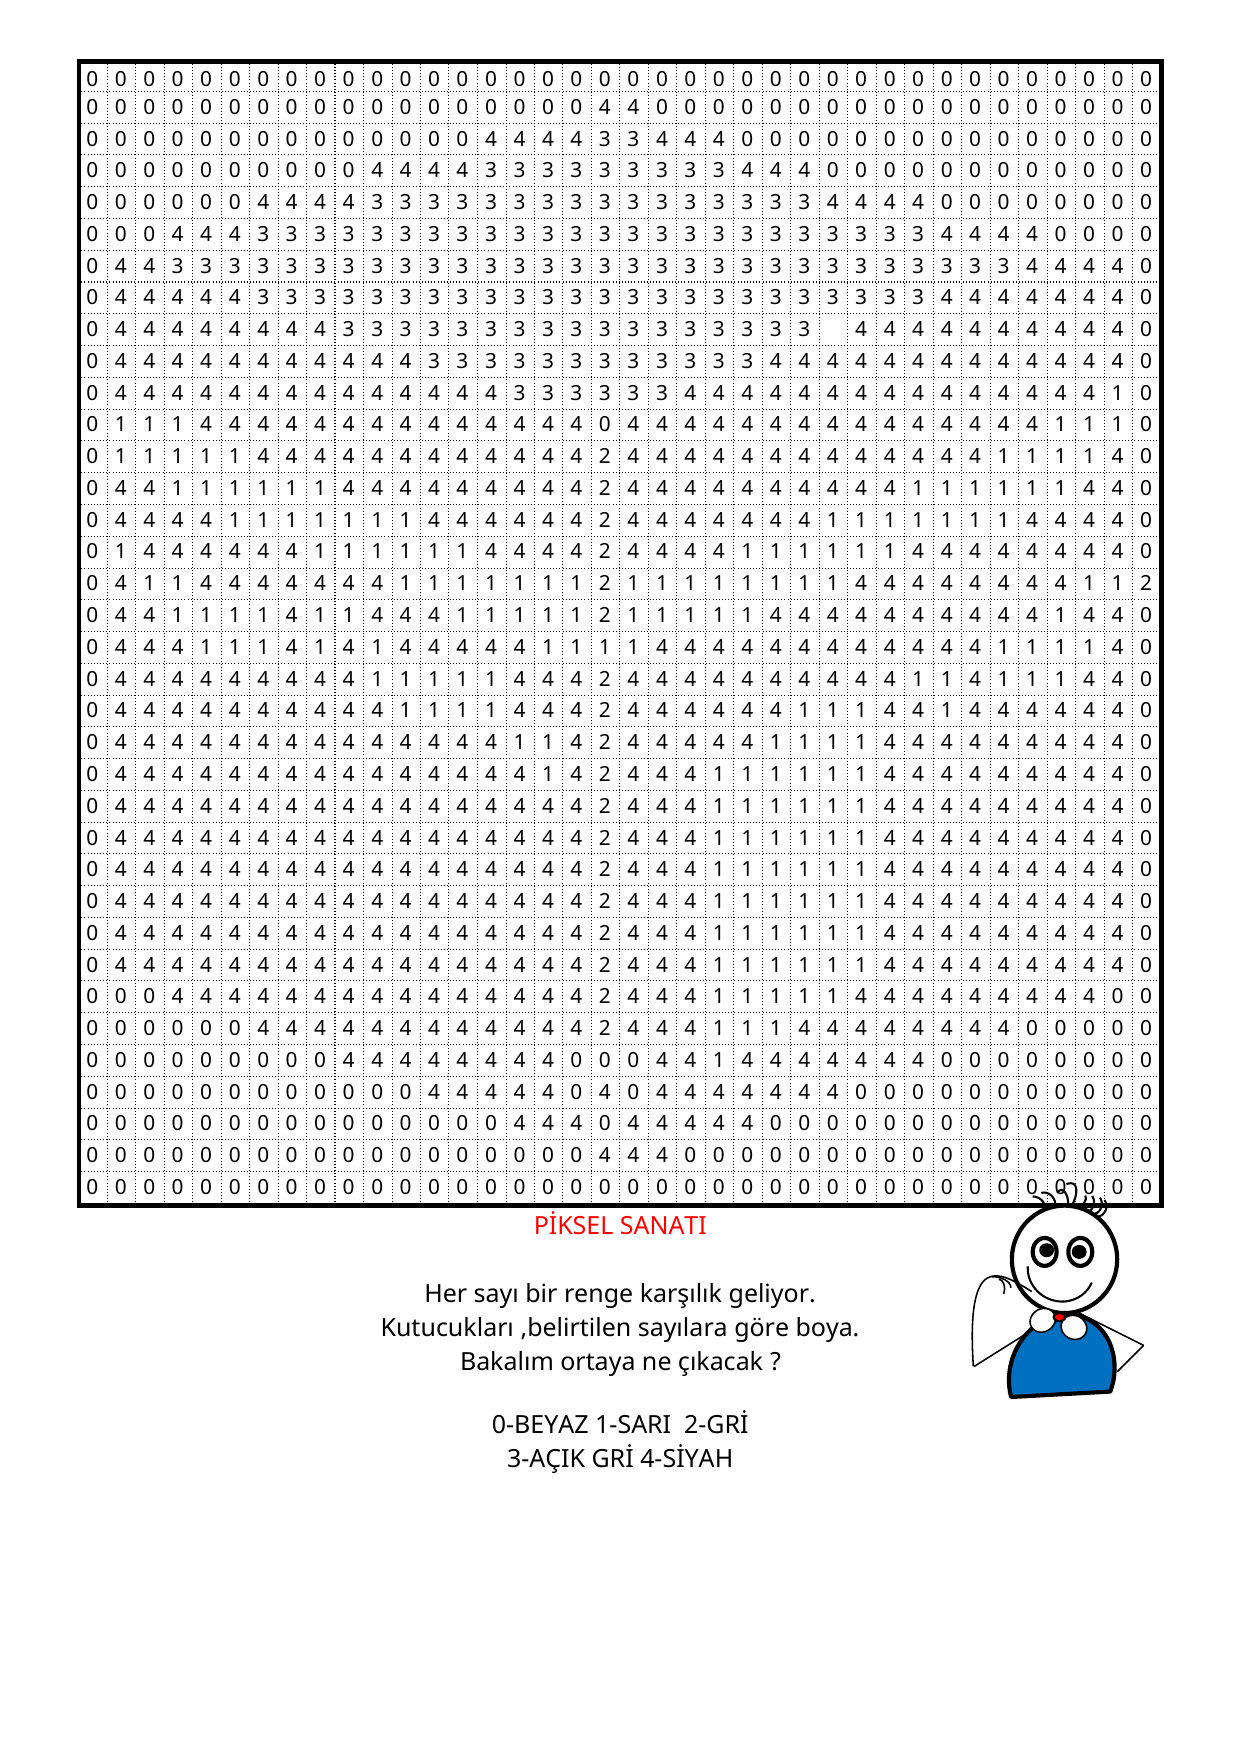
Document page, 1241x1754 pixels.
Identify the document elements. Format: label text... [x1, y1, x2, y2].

table_cell 0 [81, 695, 107, 726]
table_cell 0 [933, 1108, 962, 1139]
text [59, 1310, 972, 1344]
table_cell 4 [1019, 695, 1047, 726]
table_cell 4 [535, 1108, 563, 1139]
table_cell 1 [819, 822, 848, 853]
table_cell 0 [819, 1171, 848, 1203]
table_cell 0 [848, 1139, 876, 1171]
table_cell 0 [364, 91, 392, 123]
table_cell 2 [591, 472, 620, 504]
table_cell 1 [535, 758, 563, 790]
table_cell 1 [734, 917, 762, 949]
table_cell 4 [990, 599, 1018, 631]
table_cell 4 [933, 726, 962, 758]
table_cell 4 [734, 631, 762, 663]
table_cell 4 [392, 440, 421, 472]
table_cell 2 [1133, 568, 1159, 599]
table_cell 4 [819, 472, 848, 504]
table_cell 4 [506, 409, 534, 440]
table_cell 0 [81, 822, 107, 853]
table_cell 4 [1104, 472, 1133, 504]
table_cell 1 [990, 663, 1018, 694]
table_cell 3 [734, 250, 762, 281]
table_cell 0 [535, 1139, 563, 1171]
table_cell 1 [221, 472, 250, 504]
table_cell 4 [278, 313, 307, 345]
table_cell 4 [962, 313, 990, 345]
table_cell 4 [933, 281, 962, 313]
table_cell 0 [705, 91, 734, 123]
table_cell 4 [250, 726, 278, 758]
table_cell 4 [164, 345, 193, 377]
table_cell 4 [762, 472, 791, 504]
table_cell 4 [535, 949, 563, 980]
table_cell 1 [649, 599, 677, 631]
table_cell 3 [506, 345, 534, 377]
table_cell 3 [421, 218, 449, 250]
table_cell 0 [819, 154, 848, 186]
table_cell 1 [734, 599, 762, 631]
table_cell 1 [250, 599, 278, 631]
table_header 0 [791, 64, 819, 91]
table_cell 0 [734, 91, 762, 123]
table_cell 4 [905, 599, 933, 631]
table_cell 4 [962, 917, 990, 949]
table_cell 4 [649, 885, 677, 917]
table_cell 4 [962, 949, 990, 980]
table_cell 0 [620, 1044, 648, 1076]
table_cell 0 [250, 91, 278, 123]
table_cell 4 [1076, 377, 1104, 408]
table_cell 4 [1019, 568, 1047, 599]
table_cell 4 [1019, 409, 1047, 440]
table_cell 3 [705, 313, 734, 345]
table_cell 4 [734, 409, 762, 440]
table_cell 4 [307, 726, 335, 758]
table_cell 0 [962, 123, 990, 154]
table_cell 1 [705, 885, 734, 917]
table_cell 4 [478, 758, 506, 790]
table_cell 0 [762, 91, 791, 123]
table_cell 1 [819, 504, 848, 536]
table_cell 1 [193, 631, 221, 663]
table_cell 4 [819, 631, 848, 663]
table_cell 0 [1104, 1044, 1133, 1076]
table_cell 4 [677, 1012, 705, 1044]
table_cell 4 [1104, 250, 1133, 281]
table_cell 1 [705, 599, 734, 631]
table_cell 0 [1133, 885, 1159, 917]
table_cell 0 [1019, 186, 1047, 218]
text Bakalım ortaya ne çıkacak ? [1117, 1344, 1181, 1378]
table_cell 0 [81, 599, 107, 631]
table_header 0 [335, 64, 364, 91]
table_cell 4 [649, 631, 677, 663]
table_cell 3 [848, 281, 876, 313]
table_cell 4 [819, 1044, 848, 1076]
table_cell 4 [392, 885, 421, 917]
table_cell 4 [221, 568, 250, 599]
table_cell 4 [421, 726, 449, 758]
table_cell 4 [705, 504, 734, 536]
table_cell 4 [392, 472, 421, 504]
table_cell 4 [677, 1076, 705, 1107]
table_cell 4 [278, 440, 307, 472]
table_cell 1 [478, 599, 506, 631]
table_cell 1 [791, 917, 819, 949]
table_cell 0 [1047, 1171, 1076, 1203]
table_cell 4 [364, 885, 392, 917]
table_cell 4 [1019, 822, 1047, 853]
table_cell 3 [905, 250, 933, 281]
table_cell 1 [933, 695, 962, 726]
table_header 0 [136, 64, 164, 91]
table_cell 4 [620, 663, 648, 694]
table_cell 4 [250, 568, 278, 599]
table_cell 4 [677, 695, 705, 726]
table_cell 4 [876, 695, 904, 726]
table_cell 4 [962, 631, 990, 663]
table_cell 3 [649, 377, 677, 408]
table_cell 1 [620, 568, 648, 599]
table_cell 4 [1019, 313, 1047, 345]
table_cell 3 [478, 250, 506, 281]
table_cell 0 [705, 1171, 734, 1203]
table_cell 3 [449, 218, 477, 250]
table_cell 4 [933, 822, 962, 853]
table_cell 0 [848, 154, 876, 186]
table_cell 3 [620, 345, 648, 377]
table_cell 4 [933, 917, 962, 949]
table_cell 1 [364, 663, 392, 694]
table_cell 0 [1133, 281, 1159, 313]
table_cell 0 [563, 1171, 591, 1203]
table_cell 0 [1104, 1171, 1133, 1203]
table_cell 0 [193, 1108, 221, 1139]
table_header 0 [1104, 64, 1133, 91]
table_cell 2 [591, 949, 620, 980]
table_cell 0 [1019, 1012, 1047, 1044]
table_cell 1 [933, 472, 962, 504]
table_cell 4 [563, 980, 591, 1012]
table_cell 4 [962, 536, 990, 567]
table_cell 0 [478, 1139, 506, 1171]
table_cell 0 [164, 1012, 193, 1044]
table_cell 4 [905, 949, 933, 980]
text PİKSEL SANATI [59, 1207, 1040, 1242]
table_cell 1 [962, 472, 990, 504]
table_cell 0 [1047, 1108, 1076, 1139]
table_cell 0 [591, 1108, 620, 1139]
table_cell 4 [250, 790, 278, 822]
table_cell 1 [876, 536, 904, 567]
table_cell 4 [620, 853, 648, 885]
table_cell 4 [876, 726, 904, 758]
table_cell 1 [734, 822, 762, 853]
table_cell 1 [535, 726, 563, 758]
table_cell 4 [791, 440, 819, 472]
table_cell 0 [762, 1139, 791, 1171]
table_cell 4 [449, 1044, 477, 1076]
table_cell 1 [307, 504, 335, 536]
table_cell 4 [649, 1108, 677, 1139]
table_cell 0 [791, 1171, 819, 1203]
table_cell 4 [677, 472, 705, 504]
table_cell 4 [164, 822, 193, 853]
table_cell 2 [591, 440, 620, 472]
table_cell 4 [1019, 536, 1047, 567]
table_cell 4 [449, 409, 477, 440]
table_cell 4 [364, 568, 392, 599]
table_cell 0 [107, 1044, 136, 1076]
table_cell 1 [791, 536, 819, 567]
table_cell 3 [791, 281, 819, 313]
table_cell 4 [905, 536, 933, 567]
table_cell 1 [705, 758, 734, 790]
table_cell 4 [535, 472, 563, 504]
table_cell 4 [307, 758, 335, 790]
table_cell 4 [876, 440, 904, 472]
table_cell 0 [392, 1139, 421, 1171]
table_cell 4 [677, 504, 705, 536]
table_cell 4 [677, 409, 705, 440]
table_cell 4 [164, 949, 193, 980]
table_cell 4 [876, 949, 904, 980]
table_cell 0 [1133, 504, 1159, 536]
table_cell 4 [876, 313, 904, 345]
table_cell 4 [506, 631, 534, 663]
table_cell 3 [364, 313, 392, 345]
table_cell 3 [876, 250, 904, 281]
table_cell 4 [677, 949, 705, 980]
table_cell 0 [1104, 91, 1133, 123]
table_cell 0 [449, 91, 477, 123]
table_cell 3 [734, 186, 762, 218]
table_cell 4 [791, 154, 819, 186]
table_cell 0 [81, 123, 107, 154]
table_cell 4 [449, 631, 477, 663]
table_cell 2 [591, 980, 620, 1012]
table_cell 1 [848, 949, 876, 980]
table_cell 4 [876, 472, 904, 504]
table_cell 3 [506, 281, 534, 313]
table_header 0 [307, 64, 335, 91]
table_cell 4 [1076, 726, 1104, 758]
table_cell 1 [136, 409, 164, 440]
table_cell 4 [962, 885, 990, 917]
table_cell 4 [563, 695, 591, 726]
table_cell 4 [278, 822, 307, 853]
table_cell 3 [762, 313, 791, 345]
table_cell 4 [250, 440, 278, 472]
table_cell 4 [107, 472, 136, 504]
table_cell 4 [677, 377, 705, 408]
table_cell 4 [478, 472, 506, 504]
table_cell 0 [1047, 186, 1076, 218]
table_cell 4 [819, 1012, 848, 1044]
table_cell 4 [933, 313, 962, 345]
table_cell 0 [506, 91, 534, 123]
table_cell 0 [81, 568, 107, 599]
table_cell 4 [250, 822, 278, 853]
table_cell 4 [990, 726, 1018, 758]
table_cell 3 [421, 281, 449, 313]
table_cell 1 [1076, 631, 1104, 663]
table_cell 4 [421, 1012, 449, 1044]
table_cell 4 [164, 980, 193, 1012]
table_cell 4 [649, 409, 677, 440]
table_cell 4 [250, 1012, 278, 1044]
table_cell 4 [1047, 917, 1076, 949]
table_cell 0 [1133, 980, 1159, 1012]
table_cell 4 [1104, 440, 1133, 472]
table_cell 3 [535, 186, 563, 218]
table_cell 4 [307, 790, 335, 822]
table_cell 3 [449, 186, 477, 218]
table_cell 3 [591, 154, 620, 186]
table_cell 4 [990, 313, 1018, 345]
table_cell 4 [933, 218, 962, 250]
table_cell 4 [421, 154, 449, 186]
table_cell 4 [535, 853, 563, 885]
table_cell 4 [1104, 949, 1133, 980]
table_cell 4 [705, 472, 734, 504]
table_cell 0 [1133, 345, 1159, 377]
table_cell 3 [364, 218, 392, 250]
table_cell 0 [107, 186, 136, 218]
table_cell 0 [649, 1171, 677, 1203]
table_cell 0 [1047, 218, 1076, 250]
table_cell 3 [591, 377, 620, 408]
table_cell 0 [1047, 1139, 1076, 1171]
table_cell 0 [848, 91, 876, 123]
table_cell 0 [791, 123, 819, 154]
table_cell 4 [848, 186, 876, 218]
table_cell 1 [478, 663, 506, 694]
table_cell 0 [193, 154, 221, 186]
table_cell 4 [905, 853, 933, 885]
table_cell 4 [335, 885, 364, 917]
table_cell 4 [563, 409, 591, 440]
table_cell 0 [81, 91, 107, 123]
table_cell 3 [563, 250, 591, 281]
table_cell 4 [591, 1139, 620, 1171]
table_cell 4 [136, 726, 164, 758]
table_cell 0 [506, 1139, 534, 1171]
table_cell 4 [449, 758, 477, 790]
table_cell 4 [307, 1012, 335, 1044]
table_cell 4 [620, 1139, 648, 1171]
table_cell 4 [563, 758, 591, 790]
table_cell 4 [819, 440, 848, 472]
table_cell 1 [1047, 472, 1076, 504]
table_cell 4 [136, 504, 164, 536]
table_cell 4 [848, 568, 876, 599]
table_cell 4 [392, 822, 421, 853]
table_cell 4 [335, 631, 364, 663]
table_cell 0 [762, 1171, 791, 1203]
table_cell 3 [819, 218, 848, 250]
table_cell 4 [506, 504, 534, 536]
table_cell 4 [364, 345, 392, 377]
table_cell 1 [990, 440, 1018, 472]
table_cell 4 [905, 345, 933, 377]
table_cell 3 [677, 154, 705, 186]
table_cell 3 [506, 377, 534, 408]
table_cell 4 [705, 1108, 734, 1139]
table_cell 4 [506, 1076, 534, 1107]
table_cell 4 [1104, 726, 1133, 758]
table_cell 1 [449, 599, 477, 631]
table_cell 4 [136, 790, 164, 822]
table_cell 1 [506, 568, 534, 599]
table_cell 4 [364, 472, 392, 504]
table_cell 4 [762, 409, 791, 440]
table_cell 0 [1133, 1108, 1159, 1139]
table_cell 1 [734, 568, 762, 599]
table_cell 4 [677, 758, 705, 790]
table_cell 4 [107, 281, 136, 313]
table_cell 4 [164, 377, 193, 408]
table_cell 4 [535, 123, 563, 154]
table_cell 4 [250, 345, 278, 377]
table_cell 4 [278, 980, 307, 1012]
table_cell 3 [791, 313, 819, 345]
table_cell 4 [164, 663, 193, 694]
table_cell 4 [506, 822, 534, 853]
table_cell 1 [478, 695, 506, 726]
table_cell 4 [1104, 790, 1133, 822]
table_cell 4 [563, 853, 591, 885]
table_cell 1 [734, 949, 762, 980]
table_cell 1 [421, 663, 449, 694]
table_cell 4 [478, 536, 506, 567]
table_header 0 [876, 64, 904, 91]
table_cell 4 [905, 313, 933, 345]
table_cell 4 [535, 885, 563, 917]
table_cell 4 [193, 377, 221, 408]
table_cell 4 [193, 568, 221, 599]
table_cell 1 [392, 568, 421, 599]
table_cell 4 [449, 949, 477, 980]
table_cell 3 [449, 250, 477, 281]
table_cell 4 [421, 409, 449, 440]
table_cell 4 [478, 853, 506, 885]
table_header 0 [392, 64, 421, 91]
table_cell 3 [506, 154, 534, 186]
table_cell 4 [876, 568, 904, 599]
table_cell 1 [221, 599, 250, 631]
table_cell 1 [449, 695, 477, 726]
table_cell 4 [649, 1012, 677, 1044]
table_cell 3 [392, 186, 421, 218]
table_cell 0 [81, 409, 107, 440]
table_cell 4 [136, 536, 164, 567]
table_cell 4 [164, 281, 193, 313]
table_cell 0 [905, 91, 933, 123]
table_cell 3 [620, 250, 648, 281]
table_cell 4 [1104, 345, 1133, 377]
table_cell 1 [762, 980, 791, 1012]
table_cell 0 [1104, 186, 1133, 218]
table_cell 4 [848, 440, 876, 472]
table_cell 4 [1047, 726, 1076, 758]
table_cell 0 [335, 1171, 364, 1203]
table_cell 3 [705, 186, 734, 218]
table_cell 3 [164, 250, 193, 281]
table_cell 0 [791, 91, 819, 123]
table_cell 4 [620, 885, 648, 917]
table_cell 4 [791, 345, 819, 377]
table_cell 1 [819, 853, 848, 885]
table_cell 0 [962, 1139, 990, 1171]
table_cell 4 [506, 758, 534, 790]
table_cell 4 [649, 472, 677, 504]
table_cell 4 [1076, 504, 1104, 536]
table_cell 4 [620, 409, 648, 440]
table_cell 4 [107, 885, 136, 917]
table_cell 0 [81, 218, 107, 250]
table_cell 0 [791, 1139, 819, 1171]
table_cell 4 [335, 822, 364, 853]
table_cell 4 [620, 440, 648, 472]
table_cell 0 [278, 91, 307, 123]
table_cell 0 [591, 1044, 620, 1076]
table_cell 0 [677, 91, 705, 123]
table_cell 1 [421, 695, 449, 726]
table_cell 4 [990, 758, 1018, 790]
table_cell 4 [535, 822, 563, 853]
table_cell 2 [591, 822, 620, 853]
table_cell 0 [136, 186, 164, 218]
table_cell 4 [933, 853, 962, 885]
table_cell 1 [193, 440, 221, 472]
table_cell 0 [164, 1044, 193, 1076]
table_cell 4 [1019, 980, 1047, 1012]
table_cell 0 [1047, 91, 1076, 123]
table_cell 3 [535, 345, 563, 377]
table_cell 4 [620, 917, 648, 949]
text PİKSEL SANATI [1102, 1207, 1181, 1242]
table_cell 4 [762, 377, 791, 408]
table_cell 3 [620, 313, 648, 345]
table_cell 4 [506, 917, 534, 949]
table_cell 1 [335, 536, 364, 567]
table_cell 0 [136, 1139, 164, 1171]
table_cell 0 [990, 1076, 1018, 1107]
table_cell 4 [278, 853, 307, 885]
table_cell 4 [335, 790, 364, 822]
table_cell 1 [848, 504, 876, 536]
table_cell 4 [990, 853, 1018, 885]
table_cell 4 [392, 1044, 421, 1076]
table_cell 0 [164, 91, 193, 123]
table_cell 2 [591, 568, 620, 599]
table_cell 0 [221, 186, 250, 218]
table_cell 4 [563, 726, 591, 758]
table_cell 1 [990, 504, 1018, 536]
table_cell 0 [392, 1108, 421, 1139]
table_cell 0 [364, 1076, 392, 1107]
table_cell 3 [335, 281, 364, 313]
table_cell 4 [278, 790, 307, 822]
table_cell 4 [962, 822, 990, 853]
table_cell 4 [705, 409, 734, 440]
table_cell 1 [762, 726, 791, 758]
table_cell 0 [848, 1076, 876, 1107]
table_cell 4 [136, 822, 164, 853]
table_cell 4 [563, 1108, 591, 1139]
table_cell 4 [107, 377, 136, 408]
text 3-AÇIK GRİ 4-SİYAH [59, 1440, 1181, 1474]
table_cell 4 [905, 377, 933, 408]
table_cell 4 [962, 345, 990, 377]
table_cell 0 [1133, 599, 1159, 631]
table_cell 0 [591, 1171, 620, 1203]
table_cell 3 [734, 313, 762, 345]
table_cell 1 [1076, 568, 1104, 599]
table_cell 4 [791, 472, 819, 504]
table_cell 3 [506, 250, 534, 281]
table_cell 1 [705, 822, 734, 853]
table_cell 4 [535, 1076, 563, 1107]
table_cell 4 [136, 695, 164, 726]
table_cell 3 [791, 186, 819, 218]
table_cell 4 [620, 536, 648, 567]
table_cell 4 [221, 281, 250, 313]
table_cell 3 [364, 250, 392, 281]
table_cell 0 [136, 980, 164, 1012]
table_cell 4 [1019, 599, 1047, 631]
table_cell 0 [1076, 154, 1104, 186]
table_cell 4 [848, 472, 876, 504]
table_cell 1 [791, 695, 819, 726]
table_cell 4 [848, 599, 876, 631]
table_header 0 [677, 64, 705, 91]
table_cell 4 [762, 695, 791, 726]
table_cell 4 [421, 377, 449, 408]
table_cell 4 [506, 1044, 534, 1076]
table_cell 1 [734, 853, 762, 885]
table_cell 0 [1076, 1044, 1104, 1076]
table_cell 1 [762, 758, 791, 790]
table_cell 0 [1133, 154, 1159, 186]
table_cell 4 [164, 695, 193, 726]
table_cell 4 [1019, 250, 1047, 281]
table_cell 4 [221, 917, 250, 949]
table_cell 4 [193, 885, 221, 917]
table_cell 4 [221, 758, 250, 790]
table_cell 4 [762, 663, 791, 694]
table_cell 4 [278, 536, 307, 567]
table_cell 0 [421, 91, 449, 123]
table_cell 4 [136, 345, 164, 377]
table_cell 4 [164, 917, 193, 949]
table_cell 0 [933, 1139, 962, 1171]
table_cell 4 [620, 1108, 648, 1139]
table_cell 0 [221, 1012, 250, 1044]
table_cell 4 [278, 663, 307, 694]
table_cell 4 [677, 631, 705, 663]
table_cell 4 [421, 440, 449, 472]
table_cell 4 [620, 980, 648, 1012]
table_cell 0 [620, 1076, 648, 1107]
table_cell 4 [876, 758, 904, 790]
table_cell 1 [449, 663, 477, 694]
table_cell 4 [392, 980, 421, 1012]
table_cell 4 [933, 790, 962, 822]
table_cell 4 [164, 313, 193, 345]
table_cell 4 [791, 409, 819, 440]
table_cell 2 [591, 663, 620, 694]
table_cell 4 [734, 377, 762, 408]
table_cell 1 [848, 695, 876, 726]
table_cell 3 [535, 154, 563, 186]
table_cell 4 [762, 504, 791, 536]
table_cell 1 [705, 1012, 734, 1044]
table_cell 4 [449, 440, 477, 472]
table_cell 4 [107, 917, 136, 949]
table_cell 4 [193, 726, 221, 758]
table_cell 1 [1104, 568, 1133, 599]
table_cell 4 [164, 790, 193, 822]
table_cell 0 [278, 123, 307, 154]
table_cell 1 [1047, 663, 1076, 694]
table_header 0 [535, 64, 563, 91]
table_cell 0 [990, 186, 1018, 218]
table_cell 4 [1076, 790, 1104, 822]
table_cell 0 [933, 186, 962, 218]
table_cell 4 [278, 631, 307, 663]
table_cell 0 [1104, 1076, 1133, 1107]
table_cell 3 [421, 313, 449, 345]
table_cell 4 [506, 885, 534, 917]
table_cell 4 [221, 726, 250, 758]
table_cell 4 [1104, 695, 1133, 726]
table_cell 4 [164, 726, 193, 758]
table_cell 4 [449, 1012, 477, 1044]
table_cell 4 [278, 377, 307, 408]
table_header 0 [962, 64, 990, 91]
table_cell 1 [705, 853, 734, 885]
table_cell 0 [791, 1108, 819, 1139]
table_cell 4 [1104, 822, 1133, 853]
table_cell 0 [734, 1171, 762, 1203]
table_cell 4 [649, 1076, 677, 1107]
table_cell 4 [136, 313, 164, 345]
table_cell 4 [990, 790, 1018, 822]
table_cell 4 [933, 377, 962, 408]
table_cell 4 [705, 726, 734, 758]
table_cell 3 [307, 281, 335, 313]
table_cell 1 [164, 409, 193, 440]
table_cell 3 [478, 345, 506, 377]
table_cell 0 [278, 154, 307, 186]
table_cell 0 [364, 1139, 392, 1171]
table_cell 4 [506, 1108, 534, 1139]
table_cell 0 [1133, 218, 1159, 250]
table_cell 4 [364, 377, 392, 408]
table_cell 4 [905, 790, 933, 822]
table_cell 4 [307, 377, 335, 408]
table_header 0 [1019, 64, 1047, 91]
table_cell 0 [193, 1139, 221, 1171]
table_cell 4 [563, 790, 591, 822]
table_cell 4 [962, 758, 990, 790]
table_cell 0 [848, 1108, 876, 1139]
table_cell 0 [449, 1139, 477, 1171]
table_cell 0 [1133, 250, 1159, 281]
table_cell 4 [1019, 853, 1047, 885]
table_cell 0 [81, 377, 107, 408]
table_cell 3 [762, 250, 791, 281]
table_cell 3 [705, 250, 734, 281]
table_cell 4 [791, 1012, 819, 1044]
table_cell 0 [136, 1076, 164, 1107]
table_cell 4 [677, 536, 705, 567]
table_cell 1 [307, 599, 335, 631]
table_cell 3 [535, 250, 563, 281]
table_header 0 [990, 64, 1018, 91]
table_cell 3 [649, 218, 677, 250]
table_cell 4 [962, 568, 990, 599]
table_cell 4 [193, 822, 221, 853]
table_cell 4 [136, 281, 164, 313]
table_cell 4 [335, 695, 364, 726]
table_cell 3 [705, 281, 734, 313]
table_cell 4 [535, 504, 563, 536]
table_cell 4 [933, 345, 962, 377]
table_cell 0 [1019, 123, 1047, 154]
table_cell 0 [81, 980, 107, 1012]
table_cell 0 [307, 123, 335, 154]
table_cell 4 [876, 186, 904, 218]
table_cell 3 [449, 281, 477, 313]
table_cell 4 [278, 186, 307, 218]
table_cell 0 [193, 91, 221, 123]
table_cell 4 [478, 822, 506, 853]
table_cell 1 [848, 822, 876, 853]
table_cell 1 [848, 726, 876, 758]
table_cell 0 [933, 1076, 962, 1107]
table_cell 4 [506, 663, 534, 694]
table_cell 2 [591, 885, 620, 917]
table_cell 0 [81, 186, 107, 218]
table_cell 3 [478, 218, 506, 250]
table_cell 4 [1076, 281, 1104, 313]
table_cell 0 [81, 313, 107, 345]
table_cell 4 [335, 853, 364, 885]
table_cell 4 [1076, 599, 1104, 631]
table_cell 0 [136, 91, 164, 123]
table_cell 4 [307, 853, 335, 885]
table_cell 4 [506, 853, 534, 885]
table_cell 1 [620, 599, 648, 631]
table_cell 4 [164, 885, 193, 917]
table_cell 4 [478, 409, 506, 440]
table_cell 4 [791, 504, 819, 536]
table_cell 4 [449, 980, 477, 1012]
table_cell 0 [990, 1171, 1018, 1203]
table_cell 0 [962, 154, 990, 186]
table_cell 3 [278, 250, 307, 281]
table_header 0 [364, 64, 392, 91]
table_cell 4 [364, 790, 392, 822]
table_cell 0 [250, 1171, 278, 1203]
table_cell 0 [535, 91, 563, 123]
table_cell 4 [1047, 853, 1076, 885]
table_cell 0 [1133, 790, 1159, 822]
table_cell 0 [221, 1171, 250, 1203]
table_cell 3 [563, 313, 591, 345]
table_cell 1 [762, 1012, 791, 1044]
table_cell 3 [563, 281, 591, 313]
table_cell 1 [250, 631, 278, 663]
text Her sayı bir renge karşılık geliyor. [59, 1276, 987, 1310]
table_cell 3 [649, 313, 677, 345]
table_cell 4 [221, 536, 250, 567]
table_cell 0 [250, 1044, 278, 1076]
table_cell 0 [990, 123, 1018, 154]
table_cell 0 [449, 1171, 477, 1203]
table_cell 4 [734, 663, 762, 694]
table_cell 4 [307, 409, 335, 440]
table_cell 4 [478, 440, 506, 472]
table_cell 4 [876, 377, 904, 408]
table_cell 4 [876, 790, 904, 822]
table_cell 1 [250, 504, 278, 536]
table_cell 0 [392, 91, 421, 123]
table_cell 4 [791, 663, 819, 694]
table_cell 0 [1019, 1108, 1047, 1139]
table_cell 1 [107, 536, 136, 567]
table_cell 0 [990, 1108, 1018, 1139]
table_header 0 [250, 64, 278, 91]
table_cell 1 [478, 568, 506, 599]
table_cell 0 [1133, 186, 1159, 218]
table_cell 0 [734, 1139, 762, 1171]
table_cell 4 [677, 726, 705, 758]
table_cell 4 [905, 568, 933, 599]
table_cell 4 [1019, 504, 1047, 536]
table_cell 4 [335, 980, 364, 1012]
table_cell 4 [335, 409, 364, 440]
table_cell 1 [762, 568, 791, 599]
table_cell 0 [905, 1139, 933, 1171]
table_cell 1 [278, 504, 307, 536]
table_cell 0 [649, 91, 677, 123]
table_cell 4 [649, 695, 677, 726]
table_cell 0 [1133, 123, 1159, 154]
table_cell 4 [649, 123, 677, 154]
text 0-BEYAZ 1-SARI 2-GRİ [59, 1406, 1181, 1440]
table_cell 4 [620, 695, 648, 726]
table_cell 1 [506, 599, 534, 631]
table_cell 4 [1104, 536, 1133, 567]
table_cell 4 [734, 504, 762, 536]
table_cell 4 [563, 885, 591, 917]
table_cell 1 [734, 980, 762, 1012]
table_cell 4 [250, 980, 278, 1012]
table_cell 0 [136, 1012, 164, 1044]
table_cell 4 [421, 1044, 449, 1076]
table_cell 0 [449, 1108, 477, 1139]
table_cell 4 [677, 917, 705, 949]
table_cell 4 [677, 790, 705, 822]
table_cell 4 [421, 885, 449, 917]
table_cell 1 [905, 504, 933, 536]
table_cell 4 [962, 1012, 990, 1044]
table_cell 4 [335, 917, 364, 949]
table_cell 1 [193, 599, 221, 631]
table_cell 0 [81, 631, 107, 663]
table_cell 4 [933, 536, 962, 567]
table_cell 4 [193, 917, 221, 949]
table_cell 1 [876, 504, 904, 536]
table_cell 0 [107, 218, 136, 250]
table_cell 2 [591, 853, 620, 885]
table_cell 4 [1076, 536, 1104, 567]
table_cell 0 [81, 345, 107, 377]
table_cell 3 [421, 186, 449, 218]
table_cell 4 [962, 218, 990, 250]
table_cell 4 [1047, 345, 1076, 377]
text Bakalım ortaya ne çıkacak ? [59, 1344, 1016, 1378]
table_cell 4 [1047, 885, 1076, 917]
table_cell 3 [591, 281, 620, 313]
table_cell 0 [905, 154, 933, 186]
table_cell 0 [81, 726, 107, 758]
table_cell 1 [307, 631, 335, 663]
table_cell 1 [762, 822, 791, 853]
table_cell 3 [677, 218, 705, 250]
table_cell 4 [1019, 281, 1047, 313]
table_cell 1 [791, 853, 819, 885]
table_cell 1 [705, 568, 734, 599]
table_cell 4 [649, 1044, 677, 1076]
table_cell 1 [762, 917, 791, 949]
table_cell 4 [933, 758, 962, 790]
table_cell 0 [164, 1139, 193, 1171]
table_cell 3 [649, 154, 677, 186]
table_cell 4 [876, 917, 904, 949]
table_cell 3 [392, 313, 421, 345]
table_cell 4 [734, 440, 762, 472]
table_cell 3 [506, 186, 534, 218]
table_cell 4 [535, 917, 563, 949]
table_cell 4 [250, 949, 278, 980]
table_cell 3 [876, 218, 904, 250]
table_cell 0 [848, 1171, 876, 1203]
table_cell 3 [364, 281, 392, 313]
table_cell 4 [335, 1012, 364, 1044]
table_cell 3 [705, 218, 734, 250]
table_cell 0 [1104, 123, 1133, 154]
table_cell 4 [990, 377, 1018, 408]
table_cell 4 [535, 1012, 563, 1044]
table_cell 4 [876, 1044, 904, 1076]
table_cell 0 [136, 1044, 164, 1076]
table_cell 4 [478, 631, 506, 663]
table_cell 4 [905, 917, 933, 949]
table_cell 2 [591, 917, 620, 949]
table_cell 4 [563, 504, 591, 536]
table_cell 4 [421, 949, 449, 980]
table_cell 1 [848, 758, 876, 790]
table_cell 0 [193, 1044, 221, 1076]
table_cell 4 [107, 504, 136, 536]
table_cell 4 [677, 1108, 705, 1139]
table_cell 4 [990, 536, 1018, 567]
table_cell 0 [107, 1139, 136, 1171]
table_cell 4 [164, 536, 193, 567]
table_cell 4 [335, 758, 364, 790]
table_header 0 [449, 64, 477, 91]
table_cell 0 [81, 1044, 107, 1076]
text Kutucukları ,belirtilen sayılara göre boya. [1083, 1310, 1181, 1344]
table_cell 4 [990, 822, 1018, 853]
table_cell 0 [221, 91, 250, 123]
table_cell 4 [193, 536, 221, 567]
table_cell 1 [933, 504, 962, 536]
table_cell 4 [335, 568, 364, 599]
table_cell 3 [250, 281, 278, 313]
table_cell 0 [1133, 949, 1159, 980]
table_cell 1 [1047, 599, 1076, 631]
table_cell 3 [620, 186, 648, 218]
table_header 0 [762, 64, 791, 91]
table_cell 4 [677, 853, 705, 885]
table_cell 4 [506, 980, 534, 1012]
table_cell 4 [677, 885, 705, 917]
table_cell 0 [307, 1044, 335, 1076]
table_cell 4 [221, 695, 250, 726]
table_cell 0 [81, 1139, 107, 1171]
table_cell 4 [649, 726, 677, 758]
table_cell 4 [649, 980, 677, 1012]
table_cell 4 [563, 663, 591, 694]
table_cell 4 [563, 822, 591, 853]
table_cell 4 [335, 949, 364, 980]
table_cell 4 [791, 599, 819, 631]
table_cell 3 [535, 377, 563, 408]
table_cell 1 [107, 409, 136, 440]
table_cell 3 [278, 281, 307, 313]
table_cell 4 [478, 504, 506, 536]
table_cell 4 [506, 440, 534, 472]
table_cell 4 [193, 695, 221, 726]
table_cell 1 [164, 440, 193, 472]
table_cell 0 [1133, 1076, 1159, 1107]
table_cell 0 [278, 1139, 307, 1171]
table_cell 3 [335, 313, 364, 345]
table_cell 4 [563, 1012, 591, 1044]
table_cell 4 [307, 568, 335, 599]
table_cell 4 [307, 917, 335, 949]
table_cell 1 [364, 631, 392, 663]
table_cell 4 [990, 949, 1018, 980]
table_cell 1 [535, 568, 563, 599]
table_cell 4 [848, 377, 876, 408]
table_cell 1 [1047, 409, 1076, 440]
table_cell 4 [136, 758, 164, 790]
table_cell 4 [563, 440, 591, 472]
table_header 0 [81, 64, 107, 91]
table_cell 4 [392, 790, 421, 822]
table_cell 4 [221, 853, 250, 885]
table_cell 3 [335, 218, 364, 250]
table_cell 0 [933, 1171, 962, 1203]
table_cell 4 [107, 568, 136, 599]
table_cell 3 [449, 345, 477, 377]
table_cell 0 [905, 123, 933, 154]
table_cell 4 [164, 758, 193, 790]
table_cell 4 [449, 822, 477, 853]
table_cell 4 [762, 1076, 791, 1107]
table_cell 4 [1047, 313, 1076, 345]
table_cell 3 [591, 345, 620, 377]
table_cell 4 [478, 1044, 506, 1076]
table_cell 1 [962, 504, 990, 536]
table_cell 4 [933, 885, 962, 917]
table_cell 0 [193, 1171, 221, 1203]
table_cell 0 [1133, 1139, 1159, 1171]
table_cell 3 [677, 345, 705, 377]
table_cell 4 [876, 980, 904, 1012]
table_cell 0 [1133, 377, 1159, 408]
table_cell 1 [221, 631, 250, 663]
table_cell 0 [876, 123, 904, 154]
table_cell 1 [791, 726, 819, 758]
table_cell 4 [1076, 980, 1104, 1012]
table_cell 4 [1104, 313, 1133, 345]
table_cell 4 [107, 313, 136, 345]
table_cell 2 [591, 599, 620, 631]
table_cell 4 [1076, 822, 1104, 853]
table_cell 1 [848, 536, 876, 567]
table_cell 4 [107, 790, 136, 822]
table_header 0 [107, 64, 136, 91]
table_cell 1 [1104, 409, 1133, 440]
table_cell 3 [193, 250, 221, 281]
table_cell 4 [193, 504, 221, 536]
table_cell 1 [819, 536, 848, 567]
table_cell 1 [762, 885, 791, 917]
table_cell 4 [933, 949, 962, 980]
table_cell 3 [620, 154, 648, 186]
table_cell 1 [335, 504, 364, 536]
table_cell 4 [1047, 949, 1076, 980]
table_cell 0 [1047, 1012, 1076, 1044]
table_cell 0 [193, 186, 221, 218]
table_cell 1 [819, 695, 848, 726]
table_cell 3 [535, 313, 563, 345]
table_cell 4 [705, 1076, 734, 1107]
table_cell 4 [962, 790, 990, 822]
table_cell 1 [563, 631, 591, 663]
table_cell 4 [506, 123, 534, 154]
table_cell 4 [107, 726, 136, 758]
table_cell 0 [734, 123, 762, 154]
table_cell 0 [81, 1076, 107, 1107]
table_cell 4 [677, 1044, 705, 1076]
table_cell 3 [620, 281, 648, 313]
table_cell 4 [1076, 472, 1104, 504]
table_cell 4 [278, 409, 307, 440]
table_cell 0 [221, 123, 250, 154]
table_cell 4 [791, 1076, 819, 1107]
table_cell 3 [278, 218, 307, 250]
table_cell 0 [962, 1076, 990, 1107]
table_cell 4 [905, 695, 933, 726]
table_cell 4 [649, 440, 677, 472]
table_cell 0 [136, 123, 164, 154]
table_cell 1 [791, 980, 819, 1012]
table_cell 3 [705, 154, 734, 186]
table_cell 1 [791, 822, 819, 853]
table_cell 0 [990, 1044, 1018, 1076]
table_cell 4 [392, 345, 421, 377]
table_cell 1 [734, 885, 762, 917]
table_cell 4 [364, 822, 392, 853]
table_cell 4 [620, 790, 648, 822]
table_cell 1 [762, 536, 791, 567]
table_cell 0 [364, 123, 392, 154]
table_cell 0 [1104, 1108, 1133, 1139]
table_cell 0 [535, 1171, 563, 1203]
table_cell 4 [364, 853, 392, 885]
table_cell 4 [905, 409, 933, 440]
table_cell 1 [107, 440, 136, 472]
table_cell 1 [1019, 631, 1047, 663]
table_cell 4 [392, 409, 421, 440]
table_cell 4 [876, 409, 904, 440]
table_header 0 [848, 64, 876, 91]
table_cell 4 [876, 1012, 904, 1044]
table_cell 0 [449, 123, 477, 154]
table_cell 0 [762, 1108, 791, 1139]
table_cell 4 [1076, 949, 1104, 980]
table_cell 4 [193, 281, 221, 313]
table_cell 4 [848, 409, 876, 440]
table_cell 1 [677, 568, 705, 599]
table_cell 0 [81, 440, 107, 472]
table_cell 4 [1104, 758, 1133, 790]
table_cell 1 [1076, 440, 1104, 472]
table_cell 0 [81, 1171, 107, 1203]
table_cell 0 [307, 91, 335, 123]
table_cell 1 [848, 853, 876, 885]
table_cell 0 [81, 504, 107, 536]
table_cell 4 [506, 472, 534, 504]
table_cell 3 [535, 218, 563, 250]
table_cell 4 [478, 885, 506, 917]
table_cell 3 [506, 313, 534, 345]
table_cell 3 [563, 377, 591, 408]
table_cell 0 [819, 91, 848, 123]
table_cell 4 [791, 377, 819, 408]
table_cell 0 [990, 1139, 1018, 1171]
table_cell 3 [762, 281, 791, 313]
table_cell 1 [449, 536, 477, 567]
table_cell 4 [164, 853, 193, 885]
table_cell 0 [1133, 440, 1159, 472]
table_cell 3 [677, 250, 705, 281]
table_cell 1 [705, 917, 734, 949]
table_cell 4 [791, 631, 819, 663]
table_cell 3 [819, 281, 848, 313]
table_cell 4 [1104, 853, 1133, 885]
table_cell 4 [421, 853, 449, 885]
table_cell 4 [1104, 631, 1133, 663]
table_cell 4 [364, 695, 392, 726]
table_cell 3 [250, 250, 278, 281]
table_cell 4 [905, 186, 933, 218]
table_cell 0 [1104, 154, 1133, 186]
table_cell 1 [563, 568, 591, 599]
table_cell 4 [278, 345, 307, 377]
table_cell 0 [478, 91, 506, 123]
table_cell 4 [335, 186, 364, 218]
table_cell 0 [1019, 1044, 1047, 1076]
table_header 0 [164, 64, 193, 91]
table_cell 1 [250, 472, 278, 504]
table_cell 4 [478, 1012, 506, 1044]
table_cell 1 [819, 917, 848, 949]
table_cell 1 [1019, 472, 1047, 504]
table_cell 0 [1047, 1044, 1076, 1076]
table_cell 4 [364, 154, 392, 186]
table_cell 0 [81, 853, 107, 885]
table_cell 4 [848, 980, 876, 1012]
table_cell 0 [1019, 1076, 1047, 1107]
table_cell 0 [1076, 218, 1104, 250]
table_cell 0 [278, 1108, 307, 1139]
table_cell 0 [990, 154, 1018, 186]
table_cell 4 [620, 822, 648, 853]
table_cell 4 [421, 472, 449, 504]
table_cell 4 [962, 980, 990, 1012]
table_cell 0 [962, 91, 990, 123]
table_cell 4 [449, 885, 477, 917]
table_cell 4 [990, 281, 1018, 313]
table_cell 0 [81, 885, 107, 917]
table_cell 4 [250, 853, 278, 885]
table_cell 2 [591, 726, 620, 758]
table_cell 0 [1133, 853, 1159, 885]
table_cell 4 [392, 631, 421, 663]
table_cell 1 [933, 663, 962, 694]
table_cell 0 [905, 1076, 933, 1107]
table_cell 4 [421, 790, 449, 822]
table_cell 4 [193, 663, 221, 694]
table_cell 0 [1133, 695, 1159, 726]
table_cell 4 [1104, 663, 1133, 694]
table_cell 0 [1019, 1139, 1047, 1171]
table_cell 4 [905, 885, 933, 917]
table_cell 4 [278, 568, 307, 599]
table_cell 4 [705, 440, 734, 472]
table_cell 4 [107, 250, 136, 281]
table_cell 0 [762, 123, 791, 154]
table_header 0 [1047, 64, 1076, 91]
table_cell 4 [193, 218, 221, 250]
table_cell 4 [193, 345, 221, 377]
table_cell 0 [221, 1139, 250, 1171]
table_cell 4 [221, 218, 250, 250]
table_cell 4 [905, 631, 933, 663]
table_cell 3 [620, 377, 648, 408]
table_cell 4 [1076, 853, 1104, 885]
table_cell 4 [278, 758, 307, 790]
table_header 0 [1133, 64, 1159, 91]
table_cell 0 [421, 1108, 449, 1139]
table_cell 4 [449, 472, 477, 504]
table_header 0 [193, 64, 221, 91]
table_cell 3 [392, 218, 421, 250]
table_cell 0 [933, 1044, 962, 1076]
table_cell 4 [933, 599, 962, 631]
table_cell 3 [791, 250, 819, 281]
table_cell 4 [876, 599, 904, 631]
table_cell 4 [1019, 758, 1047, 790]
table_cell 0 [81, 917, 107, 949]
table_cell 4 [136, 917, 164, 949]
table_cell 4 [905, 758, 933, 790]
table_cell 3 [649, 345, 677, 377]
table_cell 4 [791, 1044, 819, 1076]
table_cell 4 [734, 1076, 762, 1107]
table_cell 0 [250, 154, 278, 186]
table_cell 4 [1076, 250, 1104, 281]
table_cell 4 [164, 218, 193, 250]
table_cell 4 [221, 822, 250, 853]
table_cell 4 [1047, 980, 1076, 1012]
table_cell 0 [563, 1139, 591, 1171]
table_header 0 [221, 64, 250, 91]
table_cell 4 [136, 663, 164, 694]
table_cell 0 [335, 1139, 364, 1171]
table_cell 0 [1133, 1171, 1159, 1203]
table_cell 4 [449, 1076, 477, 1107]
table_cell 0 [962, 1044, 990, 1076]
table_cell 4 [307, 186, 335, 218]
table_cell 4 [563, 472, 591, 504]
table_cell 0 [81, 154, 107, 186]
table_cell 4 [392, 154, 421, 186]
table_cell 3 [307, 250, 335, 281]
table_cell 0 [1047, 154, 1076, 186]
table_cell 4 [221, 949, 250, 980]
table_cell 2 [591, 758, 620, 790]
table_cell 4 [705, 695, 734, 726]
table_cell 3 [591, 186, 620, 218]
table_cell 4 [848, 345, 876, 377]
table_cell 4 [392, 949, 421, 980]
table_cell 4 [962, 663, 990, 694]
table_cell 0 [705, 1139, 734, 1171]
table_cell 1 [819, 726, 848, 758]
table_cell 4 [990, 695, 1018, 726]
table_cell 1 [392, 663, 421, 694]
table_cell 2 [591, 504, 620, 536]
table_cell 3 [221, 250, 250, 281]
table_cell 4 [535, 663, 563, 694]
table_cell 4 [876, 885, 904, 917]
table_cell 1 [1047, 631, 1076, 663]
table_cell 0 [1076, 186, 1104, 218]
table_cell 0 [478, 1171, 506, 1203]
table_cell 4 [905, 440, 933, 472]
table_cell 4 [278, 695, 307, 726]
table_cell 4 [535, 536, 563, 567]
table_cell 1 [591, 631, 620, 663]
table_cell 0 [136, 218, 164, 250]
table_cell 3 [734, 345, 762, 377]
table_cell 4 [990, 885, 1018, 917]
table_cell 4 [449, 917, 477, 949]
table_cell 4 [193, 980, 221, 1012]
table_cell 0 [1019, 154, 1047, 186]
table_cell 1 [677, 599, 705, 631]
table_cell 4 [421, 504, 449, 536]
table_cell 3 [649, 281, 677, 313]
table_cell 3 [421, 345, 449, 377]
table_cell 4 [250, 313, 278, 345]
table_cell 4 [307, 313, 335, 345]
table_cell 0 [335, 1076, 364, 1107]
table_cell 4 [221, 313, 250, 345]
table_cell 4 [364, 726, 392, 758]
table_cell 4 [478, 123, 506, 154]
table_cell 1 [905, 663, 933, 694]
table_cell 0 [1133, 822, 1159, 853]
table_cell 4 [307, 440, 335, 472]
table_cell 4 [905, 726, 933, 758]
table_cell 4 [278, 885, 307, 917]
table_cell 4 [107, 949, 136, 980]
table_cell 4 [1076, 758, 1104, 790]
table_cell 3 [620, 218, 648, 250]
table_cell 4 [107, 758, 136, 790]
table_header 0 [421, 64, 449, 91]
table_cell 1 [848, 790, 876, 822]
table_cell 4 [1019, 790, 1047, 822]
table_cell 0 [307, 154, 335, 186]
table_cell 4 [905, 980, 933, 1012]
table_cell 3 [905, 218, 933, 250]
table_cell 0 [136, 154, 164, 186]
table_cell 1 [193, 472, 221, 504]
table_cell 2 [591, 536, 620, 567]
table_cell 0 [876, 1108, 904, 1139]
table_cell 4 [535, 980, 563, 1012]
table_cell 4 [734, 726, 762, 758]
table_cell 0 [250, 1076, 278, 1107]
table_cell 4 [990, 917, 1018, 949]
table_cell 3 [819, 250, 848, 281]
table_cell 3 [734, 218, 762, 250]
table_cell 3 [705, 345, 734, 377]
table_cell 4 [107, 853, 136, 885]
table_cell 4 [307, 695, 335, 726]
table_cell 4 [250, 885, 278, 917]
table_cell 4 [364, 1012, 392, 1044]
table_cell 0 [990, 91, 1018, 123]
table_cell 1 [535, 631, 563, 663]
table_cell 0 [107, 1012, 136, 1044]
table_cell 4 [649, 536, 677, 567]
table_cell 0 [392, 123, 421, 154]
table_cell 4 [392, 726, 421, 758]
table_cell 4 [335, 440, 364, 472]
table_cell 4 [962, 599, 990, 631]
table_cell 4 [762, 440, 791, 472]
table_cell 4 [649, 758, 677, 790]
table_cell 0 [221, 1076, 250, 1107]
table_cell 1 [449, 568, 477, 599]
table_cell 1 [734, 790, 762, 822]
table_cell 0 [278, 1076, 307, 1107]
table_cell 0 [81, 281, 107, 313]
table_cell 1 [649, 568, 677, 599]
table_cell 4 [136, 599, 164, 631]
table_cell 4 [563, 949, 591, 980]
table_cell 0 [221, 154, 250, 186]
table_cell 4 [933, 980, 962, 1012]
table_cell 2 [591, 790, 620, 822]
table_cell 4 [905, 1044, 933, 1076]
table_cell 4 [620, 504, 648, 536]
table_cell 4 [848, 1044, 876, 1076]
table_cell 0 [81, 758, 107, 790]
table_cell 3 [478, 281, 506, 313]
table_cell 4 [535, 440, 563, 472]
table_cell 0 [1047, 1076, 1076, 1107]
table_cell 0 [250, 1139, 278, 1171]
table_cell 4 [506, 695, 534, 726]
table_cell 0 [364, 1171, 392, 1203]
table_cell 4 [905, 1012, 933, 1044]
table_cell 4 [876, 631, 904, 663]
table_cell 0 [876, 154, 904, 186]
table_cell 4 [221, 790, 250, 822]
table_cell 4 [506, 1012, 534, 1044]
table_cell 4 [136, 377, 164, 408]
table_cell 1 [990, 472, 1018, 504]
table_cell 1 [762, 853, 791, 885]
table_cell 0 [962, 186, 990, 218]
table_cell 4 [278, 599, 307, 631]
table_cell 1 [221, 504, 250, 536]
table_cell 4 [933, 1012, 962, 1044]
table_cell 3 [563, 186, 591, 218]
table_cell 4 [1047, 377, 1076, 408]
table_cell 4 [1104, 599, 1133, 631]
table_cell 4 [449, 853, 477, 885]
table_cell 0 [278, 1171, 307, 1203]
table_cell 0 [421, 1171, 449, 1203]
table_cell 3 [876, 281, 904, 313]
table_cell 0 [107, 1108, 136, 1139]
table_cell 4 [677, 440, 705, 472]
table_cell 0 [392, 1076, 421, 1107]
table_cell 4 [677, 663, 705, 694]
table_cell 4 [421, 980, 449, 1012]
table_cell [819, 313, 848, 345]
table_cell 0 [136, 1108, 164, 1139]
table_cell 4 [107, 345, 136, 377]
table_cell 4 [620, 1012, 648, 1044]
table_cell 4 [421, 631, 449, 663]
table_cell 4 [563, 536, 591, 567]
table_cell 1 [705, 790, 734, 822]
table_cell 4 [649, 504, 677, 536]
table_cell 3 [335, 250, 364, 281]
table_cell 3 [762, 186, 791, 218]
table_cell 0 [278, 1044, 307, 1076]
table_cell 4 [1047, 790, 1076, 822]
table_cell 1 [164, 599, 193, 631]
table_cell 3 [591, 250, 620, 281]
table_cell 3 [677, 313, 705, 345]
table_cell 0 [81, 790, 107, 822]
table_cell 0 [1076, 1139, 1104, 1171]
table_cell 0 [1104, 1139, 1133, 1171]
table_cell 4 [421, 822, 449, 853]
table_cell 1 [819, 568, 848, 599]
table_cell 4 [449, 154, 477, 186]
table_cell 0 [1019, 91, 1047, 123]
table_cell 4 [364, 917, 392, 949]
table_cell 4 [848, 313, 876, 345]
table_cell 4 [962, 853, 990, 885]
table_cell 0 [591, 409, 620, 440]
table_cell 4 [677, 123, 705, 154]
table_cell 4 [221, 885, 250, 917]
table_cell 4 [990, 345, 1018, 377]
table_cell 4 [819, 599, 848, 631]
table_cell 4 [364, 599, 392, 631]
table_cell 1 [762, 790, 791, 822]
table_cell 1 [705, 949, 734, 980]
table_cell 4 [1076, 885, 1104, 917]
table_cell 0 [563, 1076, 591, 1107]
table_cell 0 [1076, 91, 1104, 123]
table_cell 0 [335, 1108, 364, 1139]
table_cell 4 [962, 377, 990, 408]
table_cell 0 [392, 1171, 421, 1203]
table_cell 4 [819, 409, 848, 440]
table_cell 4 [705, 631, 734, 663]
table_cell 4 [193, 313, 221, 345]
table_cell 0 [1104, 980, 1133, 1012]
table_cell 4 [535, 790, 563, 822]
table_cell 4 [990, 568, 1018, 599]
table_cell 2 [591, 1012, 620, 1044]
table_cell 4 [1019, 726, 1047, 758]
table_cell 4 [136, 885, 164, 917]
table_cell 0 [107, 91, 136, 123]
table_cell 4 [449, 790, 477, 822]
table_cell 4 [250, 409, 278, 440]
table_cell 3 [563, 218, 591, 250]
table_cell 4 [734, 154, 762, 186]
table_cell 1 [819, 758, 848, 790]
table_cell 0 [81, 1012, 107, 1044]
table_cell 4 [221, 980, 250, 1012]
table_cell 0 [1133, 409, 1159, 440]
table_cell 4 [677, 980, 705, 1012]
table_cell 0 [81, 472, 107, 504]
table_cell 0 [307, 1139, 335, 1171]
table_cell 4 [307, 980, 335, 1012]
table_cell 0 [164, 154, 193, 186]
table_cell 4 [335, 377, 364, 408]
table_cell 3 [392, 281, 421, 313]
table_cell 1 [734, 536, 762, 567]
table_cell 0 [221, 1108, 250, 1139]
table_cell 0 [563, 1044, 591, 1076]
table_cell 0 [962, 1171, 990, 1203]
table_cell 3 [649, 250, 677, 281]
table_cell 4 [705, 123, 734, 154]
table_cell 4 [1076, 695, 1104, 726]
table_cell 0 [421, 1139, 449, 1171]
table_cell 4 [705, 663, 734, 694]
table_header 0 [734, 64, 762, 91]
table_cell 1 [563, 599, 591, 631]
table_cell 0 [819, 123, 848, 154]
table_cell 0 [876, 1139, 904, 1171]
table_cell 4 [478, 949, 506, 980]
table_cell 4 [1104, 917, 1133, 949]
table_cell 3 [563, 345, 591, 377]
table_cell 0 [876, 91, 904, 123]
table_cell 0 [905, 1108, 933, 1139]
table_cell 4 [677, 822, 705, 853]
table_cell 4 [421, 758, 449, 790]
table_cell 4 [307, 345, 335, 377]
table_cell 0 [1104, 1012, 1133, 1044]
table_cell 4 [962, 440, 990, 472]
table_cell 4 [762, 1044, 791, 1076]
table_cell 3 [933, 250, 962, 281]
table_cell 4 [848, 1012, 876, 1044]
table_cell 3 [848, 218, 876, 250]
table_cell 4 [193, 409, 221, 440]
table_header 0 [591, 64, 620, 91]
table_cell 4 [506, 790, 534, 822]
table_cell 0 [1076, 1076, 1104, 1107]
table_cell 4 [819, 186, 848, 218]
table_cell 0 [164, 1108, 193, 1139]
table_cell 1 [136, 568, 164, 599]
table_cell 4 [1076, 663, 1104, 694]
table_cell 4 [819, 377, 848, 408]
table_cell 0 [335, 154, 364, 186]
table_cell 4 [535, 695, 563, 726]
table_cell 0 [1076, 1012, 1104, 1044]
table_cell 3 [307, 218, 335, 250]
table_cell 0 [193, 1012, 221, 1044]
table_cell 0 [81, 250, 107, 281]
table_cell 3 [990, 250, 1018, 281]
table_cell 4 [392, 599, 421, 631]
table_cell 4 [136, 853, 164, 885]
table_cell 4 [1019, 885, 1047, 917]
table_cell 4 [649, 663, 677, 694]
table_header 0 [649, 64, 677, 91]
table_header 0 [1076, 64, 1104, 91]
table_cell 4 [1019, 917, 1047, 949]
table_cell 4 [392, 377, 421, 408]
table_cell 1 [848, 917, 876, 949]
table_cell 1 [307, 472, 335, 504]
table_cell 0 [136, 1171, 164, 1203]
table_cell 4 [819, 345, 848, 377]
table_cell 1 [1076, 409, 1104, 440]
table_cell 0 [1133, 313, 1159, 345]
table_cell 4 [364, 1044, 392, 1076]
table_cell 0 [677, 1139, 705, 1171]
table_cell 1 [164, 472, 193, 504]
table_cell 3 [677, 186, 705, 218]
table_cell 4 [1076, 313, 1104, 345]
table_cell 0 [335, 91, 364, 123]
table_cell 1 [791, 568, 819, 599]
table_cell 3 [478, 154, 506, 186]
table_cell 0 [1133, 631, 1159, 663]
table_cell 0 [107, 123, 136, 154]
table_cell 4 [620, 91, 648, 123]
table_cell 4 [734, 695, 762, 726]
table_cell 4 [335, 1044, 364, 1076]
table_cell 4 [649, 949, 677, 980]
table_cell 4 [221, 345, 250, 377]
table_cell 4 [620, 726, 648, 758]
table_cell 4 [563, 123, 591, 154]
table_cell 4 [335, 472, 364, 504]
table_cell 0 [250, 1108, 278, 1139]
table_cell 0 [1076, 1108, 1104, 1139]
table_cell 1 [278, 472, 307, 504]
table_cell 4 [392, 758, 421, 790]
table_cell 2 [591, 695, 620, 726]
table_cell 3 [762, 218, 791, 250]
table_cell 4 [819, 663, 848, 694]
table_cell 0 [819, 1139, 848, 1171]
table_cell 4 [1047, 695, 1076, 726]
table_cell 0 [1047, 123, 1076, 154]
table_cell 4 [221, 409, 250, 440]
table_cell 4 [649, 790, 677, 822]
table_cell 4 [876, 663, 904, 694]
table_cell 1 [535, 599, 563, 631]
table_cell 4 [278, 726, 307, 758]
table_cell 3 [591, 123, 620, 154]
table_cell 4 [905, 822, 933, 853]
table_cell 4 [107, 631, 136, 663]
table_cell 0 [81, 1108, 107, 1139]
table_cell 1 [392, 504, 421, 536]
table_cell 4 [478, 726, 506, 758]
table_cell 4 [335, 345, 364, 377]
table_cell 4 [1019, 949, 1047, 980]
table_cell 4 [278, 949, 307, 980]
table_cell 4 [335, 726, 364, 758]
table_cell 1 [762, 949, 791, 980]
table_cell 4 [1104, 504, 1133, 536]
table_cell 4 [136, 949, 164, 980]
table_cell 4 [449, 377, 477, 408]
table_cell 4 [1047, 568, 1076, 599]
table_cell 3 [734, 281, 762, 313]
table_cell 4 [193, 949, 221, 980]
table_cell 0 [307, 1076, 335, 1107]
table_cell 4 [591, 1076, 620, 1107]
table_cell 4 [307, 663, 335, 694]
table_cell 4 [278, 1012, 307, 1044]
table_cell 3 [421, 250, 449, 281]
table_cell 0 [164, 123, 193, 154]
table_cell 0 [107, 1171, 136, 1203]
table_cell 3 [962, 250, 990, 281]
table_cell 0 [107, 1076, 136, 1107]
table_cell 4 [705, 536, 734, 567]
table_cell 1 [335, 599, 364, 631]
table_cell 4 [1076, 917, 1104, 949]
table_cell 0 [1133, 536, 1159, 567]
table_cell 0 [933, 154, 962, 186]
table_cell 4 [421, 599, 449, 631]
table_cell 0 [620, 1171, 648, 1203]
table_cell 3 [535, 281, 563, 313]
table_cell 4 [421, 917, 449, 949]
table_cell 4 [164, 504, 193, 536]
table_cell 3 [620, 123, 648, 154]
table_cell 4 [107, 599, 136, 631]
table_cell 1 [791, 790, 819, 822]
table_cell 4 [563, 917, 591, 949]
table_cell 3 [506, 218, 534, 250]
table_cell 1 [1047, 440, 1076, 472]
table_cell 4 [307, 885, 335, 917]
table_cell 0 [221, 1044, 250, 1076]
table_cell 4 [990, 1012, 1018, 1044]
table_cell 4 [933, 409, 962, 440]
table_cell 3 [591, 313, 620, 345]
table_cell 1 [421, 568, 449, 599]
table_cell 4 [649, 1139, 677, 1171]
table_cell 4 [734, 1108, 762, 1139]
table_cell 1 [364, 536, 392, 567]
table_cell 0 [1133, 726, 1159, 758]
table_cell 4 [250, 917, 278, 949]
table_cell 4 [933, 568, 962, 599]
table_cell 4 [962, 726, 990, 758]
table_cell 0 [819, 1108, 848, 1139]
table_cell 0 [1133, 917, 1159, 949]
table_cell 0 [478, 1108, 506, 1139]
table_cell 4 [107, 822, 136, 853]
table_cell 1 [819, 885, 848, 917]
table_cell 4 [990, 218, 1018, 250]
table_cell 4 [819, 1076, 848, 1107]
table_cell 0 [307, 1171, 335, 1203]
table_cell 1 [819, 790, 848, 822]
table_cell 4 [364, 440, 392, 472]
table_cell 4 [136, 472, 164, 504]
table_cell 1 [705, 980, 734, 1012]
table_cell 0 [876, 1076, 904, 1107]
table_cell 4 [649, 917, 677, 949]
table_cell 4 [734, 472, 762, 504]
table_cell 1 [705, 1044, 734, 1076]
table_cell 1 [1104, 377, 1133, 408]
table_header 0 [620, 64, 648, 91]
table_cell 4 [876, 853, 904, 885]
table_cell 4 [535, 1044, 563, 1076]
table_cell 3 [591, 218, 620, 250]
table_cell 3 [677, 281, 705, 313]
table_cell 4 [1076, 345, 1104, 377]
table_cell 4 [1047, 822, 1076, 853]
table_cell 4 [848, 631, 876, 663]
text Her sayı bir renge karşılık geliyor. [1090, 1276, 1181, 1310]
table_cell 4 [649, 853, 677, 885]
table_cell 4 [307, 949, 335, 980]
table_cell 4 [392, 1012, 421, 1044]
table_cell 0 [876, 1171, 904, 1203]
table_cell 4 [364, 409, 392, 440]
table_cell 0 [933, 91, 962, 123]
table_cell 4 [848, 663, 876, 694]
table_cell 0 [962, 1108, 990, 1139]
table_cell 1 [1019, 663, 1047, 694]
table_cell 1 [421, 536, 449, 567]
table_cell 1 [791, 758, 819, 790]
table_cell 0 [905, 1171, 933, 1203]
table_cell 4 [620, 758, 648, 790]
table_cell 3 [848, 250, 876, 281]
table_cell 1 [221, 440, 250, 472]
table_cell 4 [962, 409, 990, 440]
table_cell 1 [905, 472, 933, 504]
table_cell 3 [791, 218, 819, 250]
table_cell 4 [734, 1044, 762, 1076]
table_cell 4 [1019, 218, 1047, 250]
table_cell 0 [307, 1108, 335, 1139]
table_cell 3 [905, 281, 933, 313]
table_cell 4 [1104, 885, 1133, 917]
table_cell 4 [478, 377, 506, 408]
table_cell 3 [392, 250, 421, 281]
table_cell 0 [164, 1076, 193, 1107]
table_cell 4 [250, 186, 278, 218]
table_cell 0 [107, 154, 136, 186]
table_cell 4 [933, 631, 962, 663]
table_cell 3 [250, 218, 278, 250]
table_cell 4 [221, 377, 250, 408]
table_header 0 [278, 64, 307, 91]
table_cell 0 [933, 123, 962, 154]
table_cell 0 [81, 536, 107, 567]
table_cell 4 [392, 853, 421, 885]
table_cell 4 [1047, 758, 1076, 790]
table_cell 4 [478, 917, 506, 949]
table_cell 0 [1133, 472, 1159, 504]
table_header 0 [478, 64, 506, 91]
table_cell 0 [848, 123, 876, 154]
table_cell 4 [421, 1076, 449, 1107]
table_cell 4 [164, 631, 193, 663]
table_cell 4 [506, 949, 534, 980]
table_cell 4 [990, 980, 1018, 1012]
table_cell 1 [620, 631, 648, 663]
table_cell 4 [478, 980, 506, 1012]
table_header 0 [563, 64, 591, 91]
table_cell 4 [620, 472, 648, 504]
table_cell 4 [364, 980, 392, 1012]
table_cell 0 [193, 123, 221, 154]
table_cell 4 [1047, 504, 1076, 536]
table_cell 4 [107, 663, 136, 694]
table_cell 0 [506, 1171, 534, 1203]
table_cell 0 [81, 949, 107, 980]
table_cell 3 [563, 154, 591, 186]
table_cell 4 [591, 91, 620, 123]
table_cell 0 [1133, 1044, 1159, 1076]
table_cell 1 [734, 758, 762, 790]
table_header 0 [905, 64, 933, 91]
table_cell 4 [762, 631, 791, 663]
table_cell 1 [791, 885, 819, 917]
table_cell 4 [478, 1076, 506, 1107]
table_cell 0 [1133, 758, 1159, 790]
table_cell 0 [250, 123, 278, 154]
table_cell 4 [478, 790, 506, 822]
table_cell 0 [107, 980, 136, 1012]
table_header 0 [506, 64, 534, 91]
table_cell 4 [250, 377, 278, 408]
table_cell 0 [1133, 1012, 1159, 1044]
table_cell 4 [335, 663, 364, 694]
table_cell 4 [250, 536, 278, 567]
table_cell 1 [164, 568, 193, 599]
table_cell 0 [164, 1171, 193, 1203]
table_cell 0 [1076, 1171, 1104, 1203]
table_cell 4 [506, 536, 534, 567]
table_cell 4 [136, 631, 164, 663]
table_cell 4 [620, 949, 648, 980]
table_cell 1 [392, 536, 421, 567]
table_cell 3 [478, 313, 506, 345]
table_cell 1 [990, 631, 1018, 663]
table_cell 4 [762, 154, 791, 186]
table_cell 4 [1019, 345, 1047, 377]
table_cell 4 [250, 758, 278, 790]
table_cell 0 [335, 123, 364, 154]
table_header 0 [933, 64, 962, 91]
table_cell 4 [762, 599, 791, 631]
table_cell 4 [364, 758, 392, 790]
table_cell 0 [1076, 123, 1104, 154]
table_cell 4 [107, 695, 136, 726]
table_cell 1 [791, 949, 819, 980]
table_cell 3 [478, 186, 506, 218]
table_cell 0 [193, 1076, 221, 1107]
table_cell 4 [250, 663, 278, 694]
table_cell 4 [193, 758, 221, 790]
table_cell 4 [705, 377, 734, 408]
table_cell 0 [1104, 218, 1133, 250]
table_cell 4 [250, 695, 278, 726]
table_cell 1 [392, 695, 421, 726]
table_cell 0 [421, 123, 449, 154]
table_cell 1 [136, 440, 164, 472]
table_cell 4 [307, 822, 335, 853]
table_cell 4 [449, 726, 477, 758]
table_cell 4 [221, 663, 250, 694]
table_cell 3 [364, 186, 392, 218]
table_cell 0 [164, 186, 193, 218]
table_cell 3 [649, 186, 677, 218]
table_cell 4 [364, 949, 392, 980]
table_cell 0 [1019, 1171, 1047, 1203]
table_cell 4 [1047, 250, 1076, 281]
table_cell 4 [990, 409, 1018, 440]
table_header 0 [819, 64, 848, 91]
table_cell 0 [364, 1108, 392, 1139]
table_cell 4 [193, 853, 221, 885]
table_cell 1 [734, 1012, 762, 1044]
table_cell 4 [449, 504, 477, 536]
table_cell 4 [392, 917, 421, 949]
table_cell 1 [506, 726, 534, 758]
table_cell 0 [1133, 91, 1159, 123]
table_cell 4 [278, 917, 307, 949]
table_cell 4 [649, 822, 677, 853]
table_cell 1 [848, 885, 876, 917]
table_cell 0 [563, 91, 591, 123]
table_cell 4 [962, 695, 990, 726]
table_cell 0 [1133, 663, 1159, 694]
table_cell 4 [762, 345, 791, 377]
table_cell 4 [1047, 536, 1076, 567]
table_cell 0 [677, 1171, 705, 1203]
table_cell 4 [193, 790, 221, 822]
table_cell 4 [876, 822, 904, 853]
table_cell 4 [876, 345, 904, 377]
table_cell 4 [1047, 281, 1076, 313]
table_cell 1 [1019, 440, 1047, 472]
table_cell 4 [535, 409, 563, 440]
table_cell 1 [364, 504, 392, 536]
table_cell 1 [819, 980, 848, 1012]
table_cell 4 [1104, 281, 1133, 313]
table_cell 0 [81, 663, 107, 694]
table_cell 3 [449, 313, 477, 345]
table_cell 1 [307, 536, 335, 567]
table_cell 4 [1019, 377, 1047, 408]
table_cell 4 [136, 250, 164, 281]
table_cell 4 [933, 440, 962, 472]
table_cell 4 [962, 281, 990, 313]
table_header 0 [705, 64, 734, 91]
table_cell 1 [819, 949, 848, 980]
